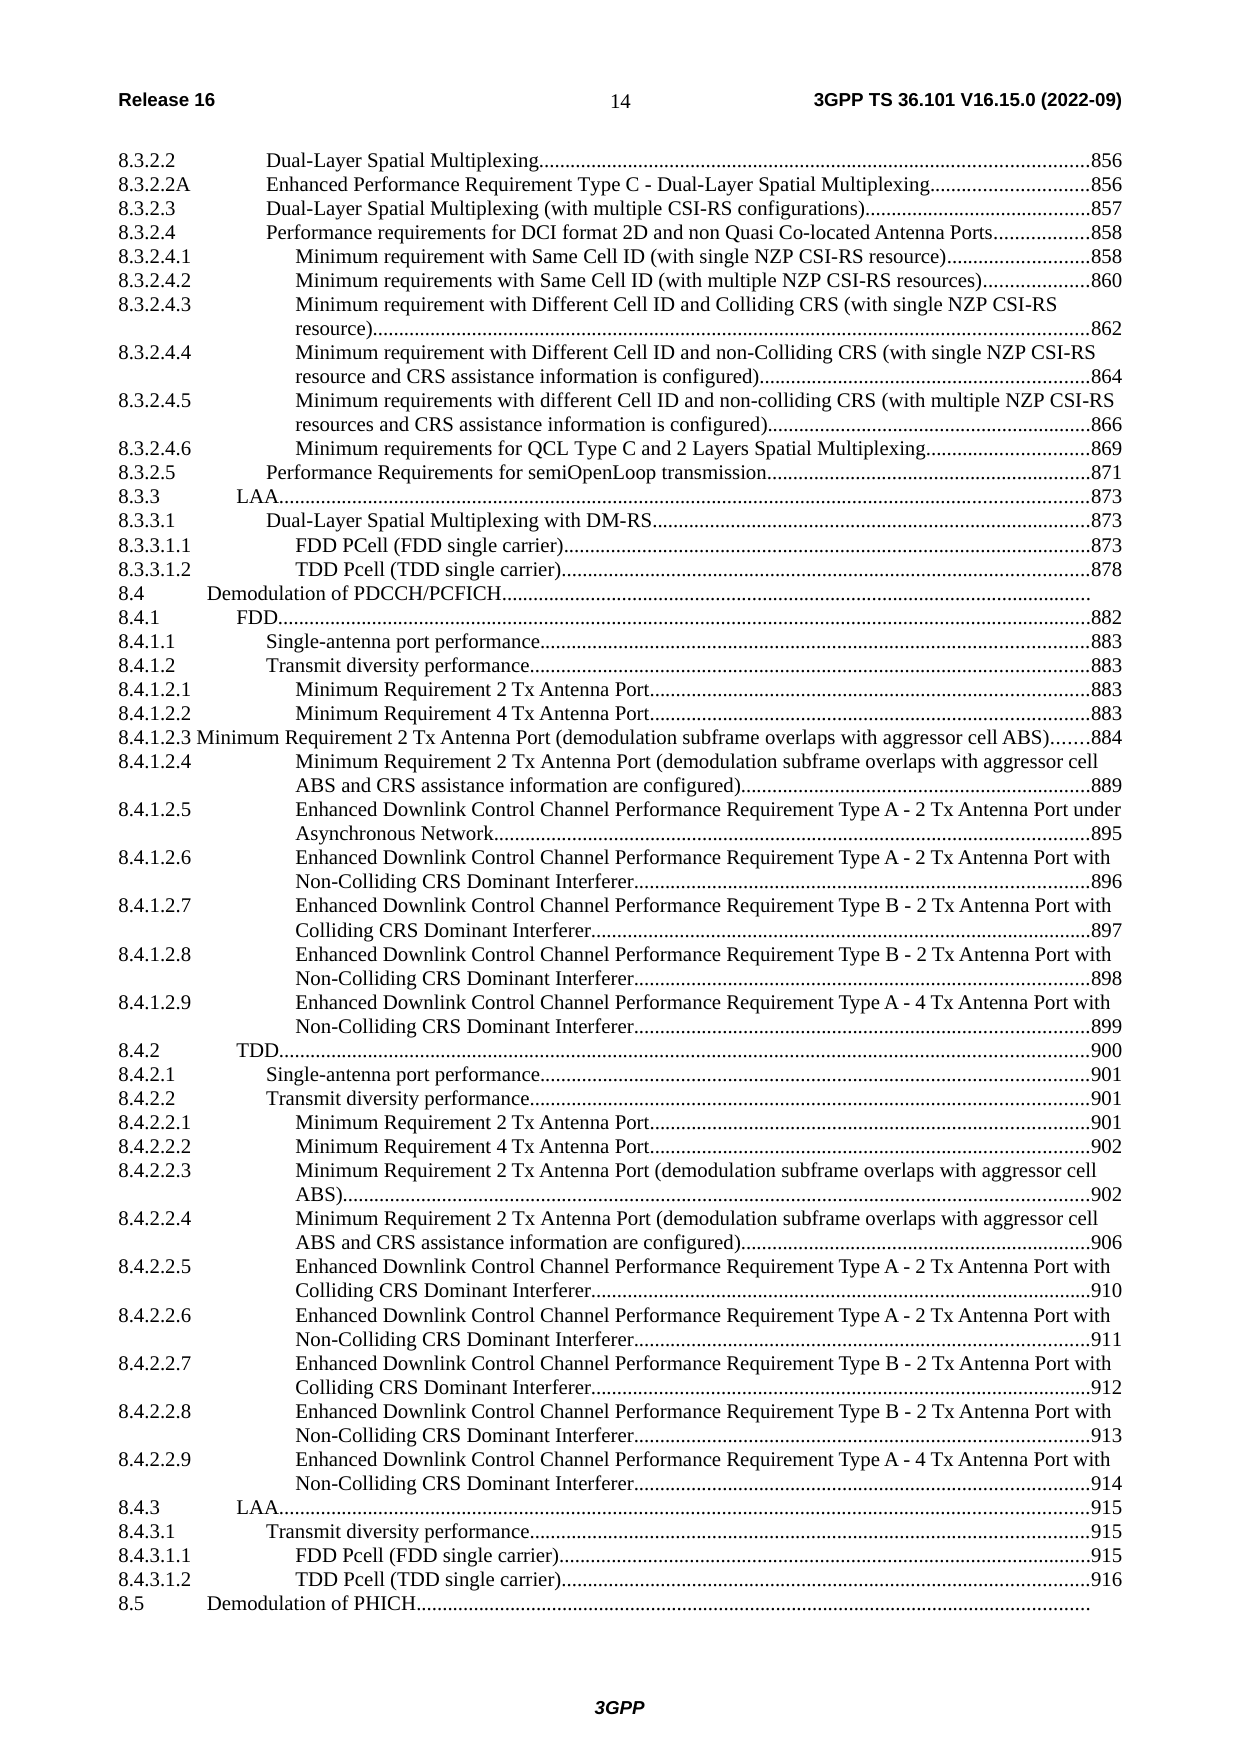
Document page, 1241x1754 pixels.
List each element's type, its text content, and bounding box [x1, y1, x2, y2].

text 8.5 Demodulation of PHICH 917 [118, 1591, 1078, 1615]
text 8.4.1.2.4 Minimum Requirement 2 Tx Antenna Port (demodulation subframe overlaps with aggressor cell ABS and CRS assistance information are configured) 889 [118, 749, 1122, 797]
text 8.4.1.2.5 Enhanced Downlink Control Channel Performance Requirement Type A - 2 Tx Antenna Port under Asynchronous Network 895 [118, 797, 1122, 845]
text 8.4.2.2.2 Minimum Requirement 4 Tx Antenna Port 902 [118, 1134, 1122, 1158]
text 8.4.3.1.2 TDD Pcell (TDD single carrier) 916 [118, 1567, 1122, 1591]
text 8.3.2.4.4 Minimum requirement with Different Cell ID and non-Colliding CRS (with single NZP CSI-RS resource and CRS assistance information is configured) 864 [118, 340, 1122, 388]
text 8.4 Demodulation of PDCCH/PCFICH 882 [118, 581, 1078, 605]
text 8.4.1.1 Single-antenna port performance 883 [118, 629, 1122, 653]
text 8.4.3.1.1 FDD Pcell (FDD single carrier) 915 [118, 1543, 1122, 1567]
text 8.4.2.2.1 Minimum Requirement 2 Tx Antenna Port 901 [118, 1110, 1122, 1134]
text 8.4.2.2.9 Enhanced Downlink Control Channel Performance Requirement Type A - 4 Tx Antenna Port with Non-Colliding CRS Dominant Interferer 914 [118, 1447, 1122, 1495]
text 8.4.1 FDD 882 [118, 605, 1122, 629]
text 8.4.2.2.5 Enhanced Downlink Control Channel Performance Requirement Type A - 2 Tx Antenna Port with Colliding CRS Dominant Interferer 910 [118, 1254, 1122, 1302]
text 8.3.2.4.3 Minimum requirement with Different Cell ID and Colliding CRS (with single NZP CSI-RS resource) 862 [118, 292, 1122, 340]
text 8.3.3.1.2 TDD Pcell (TDD single carrier) 878 [118, 557, 1122, 581]
text 8.4.1.2.1 Minimum Requirement 2 Tx Antenna Port 883 [118, 677, 1122, 701]
text 8.3.3.1 Dual-Layer Spatial Multiplexing with DM-RS 873 [118, 508, 1122, 532]
text 8.4.1.2.6 Enhanced Downlink Control Channel Performance Requirement Type A - 2 Tx Antenna Port with Non-Colliding CRS Dominant Interferer 896 [118, 845, 1122, 893]
text 8.4.1.2.7 Enhanced Downlink Control Channel Performance Requirement Type B - 2 Tx Antenna Port with Colliding CRS Dominant Interferer 897 [118, 893, 1122, 942]
text 8.4.2.2.7 Enhanced Downlink Control Channel Performance Requirement Type B - 2 Tx Antenna Port with Colliding CRS Dominant Interferer 912 [118, 1351, 1122, 1399]
text 8.4.2.1 Single-antenna port performance 901 [118, 1062, 1122, 1086]
text 8.4.2.2.4 Minimum Requirement 2 Tx Antenna Port (demodulation subframe overlaps with aggressor cell ABS and CRS assistance information are configured) 906 [118, 1206, 1122, 1254]
text 8.4.2.2.6 Enhanced Downlink Control Channel Performance Requirement Type A - 2 Tx Antenna Port with Non-Colliding CRS Dominant Interferer 911 [118, 1302, 1122, 1351]
text 8.3.2.4.1 Minimum requirement with Same Cell ID (with single NZP CSI-RS resource) 858 [118, 244, 1122, 268]
text 8.3.2.2A Enhanced Performance Requirement Type C - Dual-Layer Spatial Multiplexing 856 [118, 172, 1122, 196]
text 8.3.3.1.1 FDD PCell (FDD single carrier) 873 [118, 532, 1122, 557]
text 8.3.2.3 Dual-Layer Spatial Multiplexing (with multiple CSI-RS configurations) 857 [118, 196, 1122, 220]
text 8.4.3.1 Transmit diversity performance 915 [118, 1519, 1122, 1543]
text 8.4.2 TDD 900 [118, 1038, 1122, 1062]
text 8.3.3 LAA 873 [118, 484, 1122, 508]
text 8.4.2.2.8 Enhanced Downlink Control Channel Performance Requirement Type B - 2 Tx Antenna Port with Non-Colliding CRS Dominant Interferer 913 [118, 1399, 1122, 1447]
text 8.4.1.2.9 Enhanced Downlink Control Channel Performance Requirement Type A - 4 Tx Antenna Port with Non-Colliding CRS Dominant Interferer 899 [118, 990, 1122, 1038]
text 8.3.2.2 Dual-Layer Spatial Multiplexing 856 [118, 147, 1122, 172]
text 8.3.2.4 Performance requirements for DCI format 2D and non Quasi Co-located Antenna Ports 858 [118, 220, 1122, 244]
text 8.4.2.2 Transmit diversity performance 901 [118, 1086, 1122, 1110]
text 8.3.2.4.6 Minimum requirements for QCL Type C and 2 Layers Spatial Multiplexing 869 [118, 436, 1122, 460]
text 8.4.1.2.2 Minimum Requirement 4 Tx Antenna Port 883 [118, 701, 1122, 725]
text 8.4.1.2.3 Minimum Requirement 2 Tx Antenna Port (demodulation subframe overlaps with aggressor cell ABS) 884 [118, 725, 1122, 749]
text 8.4.3 LAA 915 [118, 1495, 1122, 1519]
text 8.4.1.2.8 Enhanced Downlink Control Channel Performance Requirement Type B - 2 Tx Antenna Port with Non-Colliding CRS Dominant Interferer 898 [118, 942, 1122, 990]
text 8.3.2.5 Performance Requirements for semiOpenLoop transmission 871 [118, 460, 1122, 484]
text 8.4.1.2 Transmit diversity performance 883 [118, 653, 1122, 677]
text 8.4.2.2.3 Minimum Requirement 2 Tx Antenna Port (demodulation subframe overlaps with aggressor cell ABS) 902 [118, 1158, 1122, 1206]
text 8.3.2.4.2 Minimum requirements with Same Cell ID (with multiple NZP CSI-RS resources) 860 [118, 268, 1122, 292]
text 8.3.2.4.5 Minimum requirements with different Cell ID and non-colliding CRS (with multiple NZP CSI-RS resources and CRS assistance information is configured) 866 [118, 388, 1122, 436]
